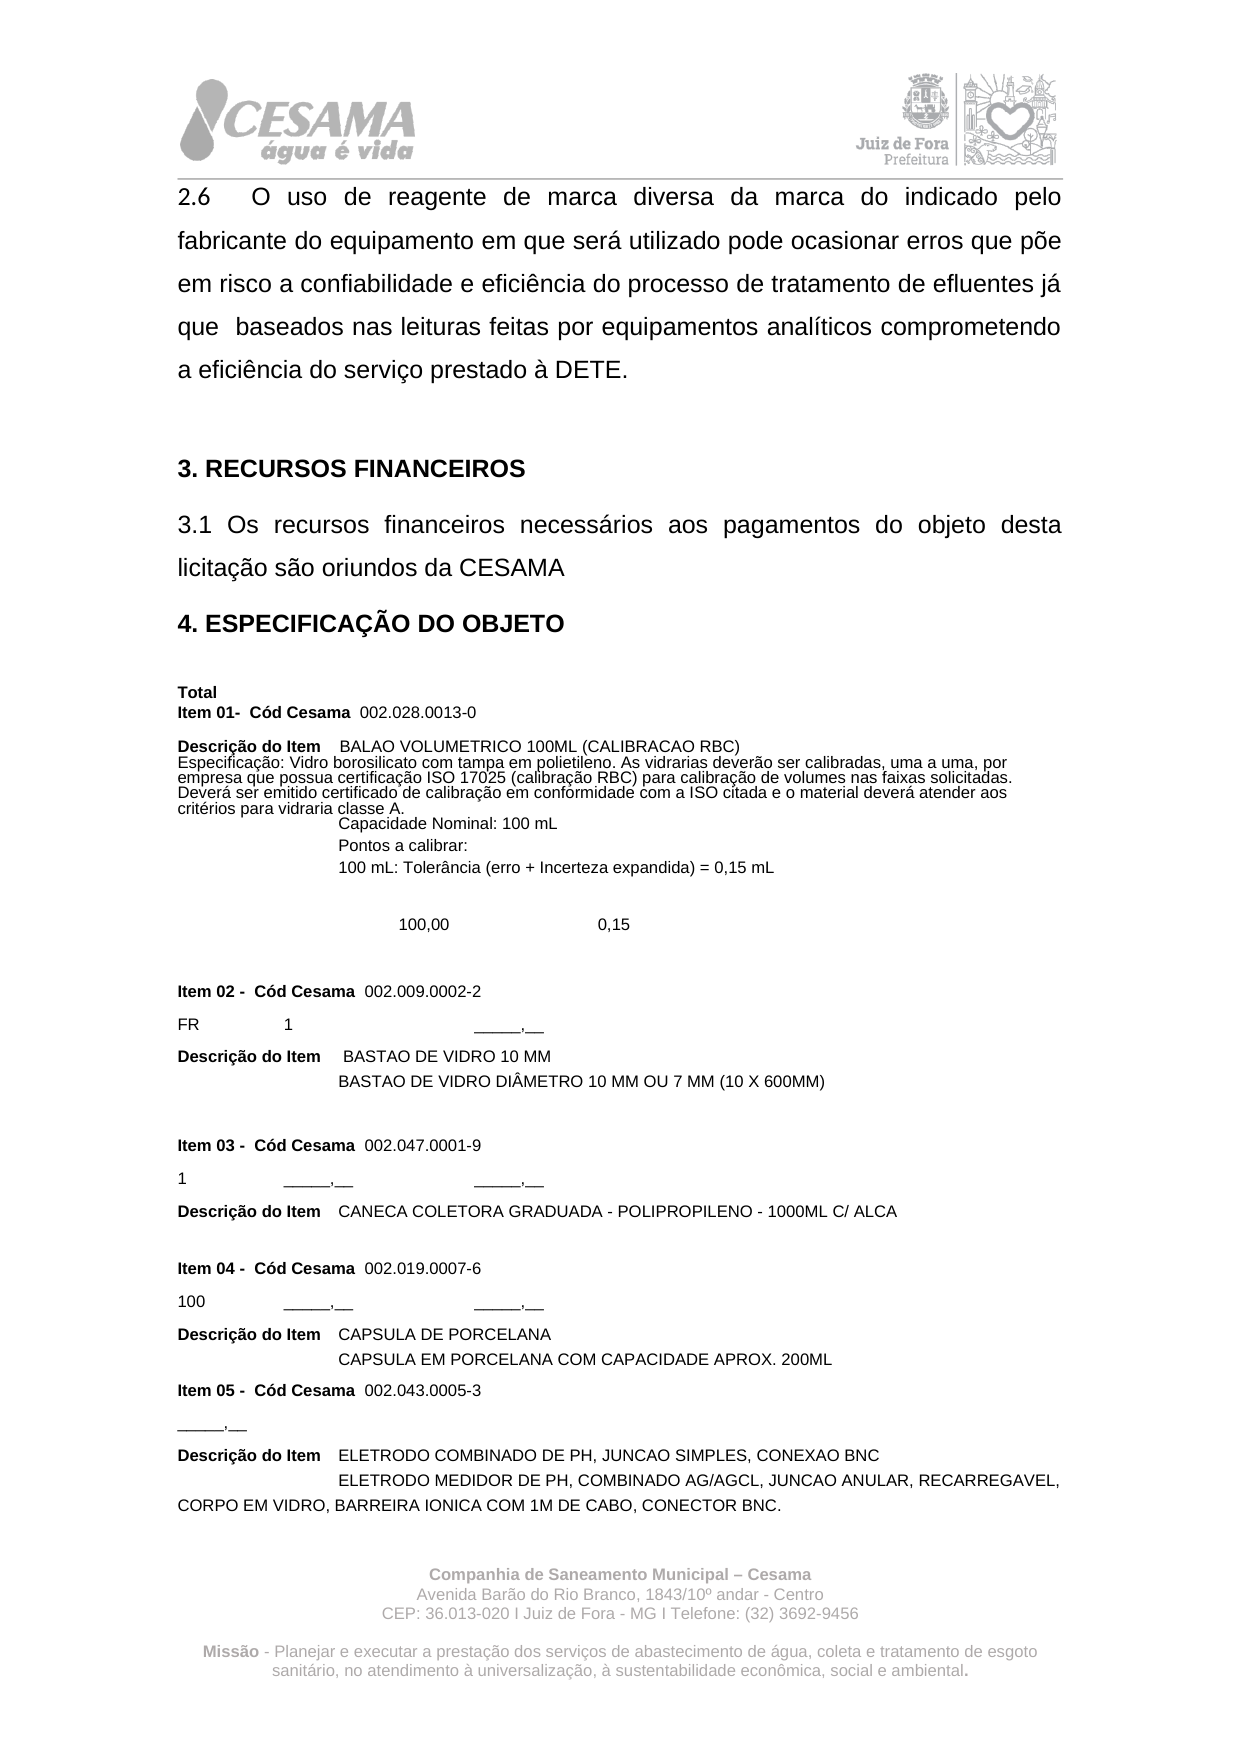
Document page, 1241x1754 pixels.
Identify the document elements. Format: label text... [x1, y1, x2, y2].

text Pontos a calibrar: [177, 839, 1063, 855]
text Item 05 - Cód Cesama 002.043.0005-3 _____,__ [177, 1370, 1063, 1435]
text ELETRODO MEDIDOR DE PH, COMBINADO AG/AGCL, JUNCAO ANULAR, RECARREGAVEL, CORPO EM VIDRO, BARREIRA IONICA COM 1M DE CABO, CONECTOR BNC. [177, 1467, 1063, 1516]
text CAPSULA EM PORCELANA COM CAPACIDADE APROX. 200ML [177, 1345, 1063, 1370]
text 100 mL: Tolerância (erro + Incerteza expandida) = 0,15 mL [177, 861, 1063, 877]
text Valor Unit Total [177, 652, 1063, 704]
text 4. ESPECIFICAÇÃO DO OBJETO [177, 609, 1063, 637]
text BASTAO DE VIDRO DIÂMETRO 10 MM OU 7 MM (10 X 600MM) [177, 1068, 1063, 1093]
text Capacidade Nominal: 100 mL [177, 817, 1063, 833]
text 100,00 0,15 [177, 918, 1063, 933]
picture [177, 73, 1064, 180]
text Descrição do Item BASTAO DE VIDRO 10 MM [177, 1043, 1063, 1068]
text Descrição do Item BALAO VOLUMETRICO 100ML (CALIBRACAO RBC) [177, 739, 1063, 756]
text 3.1 Os recursos financeiros necessários aos pagamentos do objeto desta licitação são oriundos da CESAMA [177, 510, 1063, 582]
text Item 02 - Cód Cesama 002.009.0002-2 AGAR SABOURAUD DEXTROSE - FRASCO 500GR FR 1 _____,__ _____,__ [177, 971, 1063, 1036]
text Item 03 - Cód Cesama 002.047.0001-9 FR 1 _____,__ _____,__ [177, 1125, 1063, 1191]
text Especificação: Vidro borosilicato com tampa em polietileno. As vidrarias deverão ser calibradas, uma a uma, por empresa que possua certificação ISO 17025 (calibração RBC) para calibração de volumes nas faixas solicitadas. Deverá ser emitido certificado de calibração em conformidade com a ISO citada e o material deverá atender aos critérios para vidraria classe A. [177, 756, 1063, 817]
text Descrição do Item CANECA COLETORA GRADUADA - POLIPROPILENO - 1000ML C/ ALCA [177, 1197, 1063, 1222]
text Descrição do Item ELETRODO COMBINADO DE PH, JUNCAO SIMPLES, CONEXAO BNC [177, 1442, 1063, 1467]
text Item 01- Cód Cesama 002.028.0013-0 [177, 704, 1063, 721]
text 2.6 O uso de reagente de marca diversa da marca do indicado pelo fabricante do equipamento em que será utilizado pode ocasionar erros que põe em risco a confiabilidade e eficiência do processo de tratamento de efluentes já que baseados nas leituras feitas por equipamentos analíticos comprometendo a eficiência do serviço prestado à DETE. [177, 180, 1063, 384]
text 3. RECURSOS FINANCEIROS [177, 454, 1063, 483]
text Item 04 - Cód Cesama 002.019.0007-6 TUB 100 _____,__ _____,__ [177, 1248, 1063, 1314]
text Descrição do Item CAPSULA DE PORCELANA [177, 1320, 1063, 1345]
